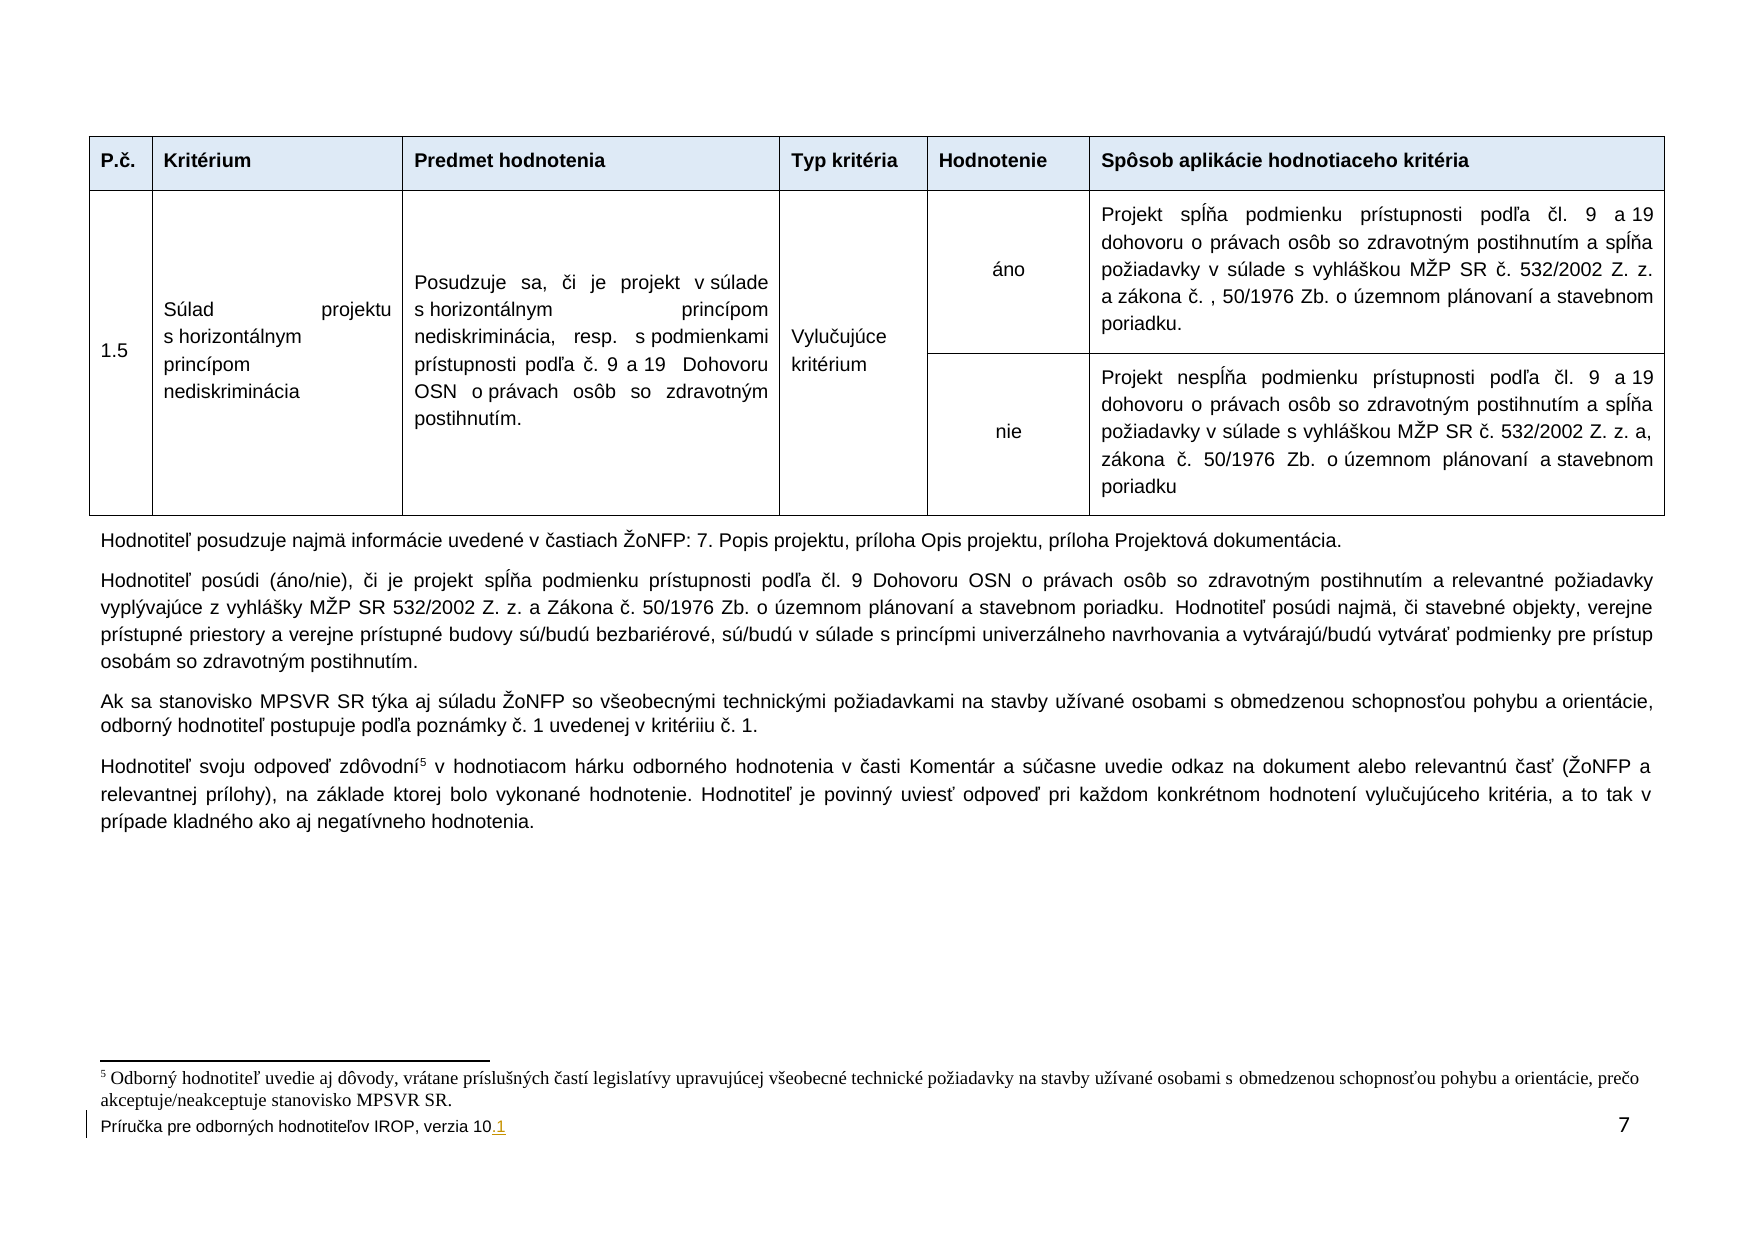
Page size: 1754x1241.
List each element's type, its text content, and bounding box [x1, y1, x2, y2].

text Hodnotiteľ posudzuje najmä informácie uvedené v častiach ŽoNFP: 7. Popis projektu, príloha Opis projektu, príloha Projektová dokumentácia. [100, 529, 1653, 551]
table_cell nie [928, 354, 1089, 515]
text Hodnotiteľ posúdi (áno/nie), či je projekt spĺňa podmienku prístupnosti podľa čl. 9 Dohovoru OSN o právach osôb so zdravotným postihnutím a relevantné požiadavky vyplývajúce z vyhlášky MŽP SR 532/2002 Z. z. a Zákona č. 50/1976 Zb. o územnom plánovaní a stavebnom poriadku. Hodnotiteľ posúdi najmä, či stavebné objekty, verejne prístupné priestory a verejne prístupné budovy sú/budú bezbariérové, sú/budú v súlade s princípmi univerzálneho navrhovania a vytvárajú/budú vytvárať podmienky pre prístup osobám so zdravotným postihnutím. [100, 568, 1653, 673]
table_cell Projekt nespĺňa podmienku prístupnosti podľa čl. 9 a 19 dohovoru o právach osôb so zdravotným postihnutím a spĺňa požiadavky v súlade s vyhláškou MŽP SR č. 532/2002 Z. z. a, zákona č. 50/1976 Zb. o územnom plánovaní a stavebnom poriadku [1090, 354, 1664, 515]
table_header Hodnotenie [928, 137, 1089, 190]
table_cell 1.5 [90, 191, 152, 515]
table_header P.č. [90, 137, 152, 190]
table_cell Posudzuje sa, či je projekt v súlade s horizontálnym princípom nediskriminácia, resp. s podmienkami prístupnosti podľa č. 9 a 19 Dohovoru OSN o právach osôb so zdravotným postihnutím. [403, 191, 779, 515]
table_cell Súlad projektu s horizontálnym princípom nediskriminácia [153, 191, 402, 515]
table_header Kritérium [153, 137, 402, 190]
table_header Spôsob aplikácie hodnotiaceho kritéria [1090, 137, 1664, 190]
table_cell Vylučujúce kritérium [780, 191, 927, 515]
table_header Predmet hodnotenia [403, 137, 779, 190]
text Hodnotiteľ svoju odpoveď zdôvodní v hodnotiacom hárku odborného hodnotenia v časti Komentár a súčasne uvedie odkaz na dokument alebo relevantnú časť (ŽoNFP a relevantnej prílohy), na základe ktorej bolo vykonané hodnotenie. Hodnotiteľ je povinný uviesť odpoveď pri každom konkrétnom hodnotení vylučujúceho kritéria, a to tak v prípade kladného ako aj negatívneho hodnotenia. [100, 755, 1653, 832]
table_cell Projekt spĺňa podmienku prístupnosti podľa čl. 9 a 19 dohovoru o právach osôb so zdravotným postihnutím a spĺňa požiadavky v súlade s vyhláškou MŽP SR č. 532/2002 Z. z. a zákona č. , 50/1976 Zb. o územnom plánovaní a stavebnom poriadku. [1090, 191, 1664, 352]
table_header Typ kritéria [780, 137, 927, 190]
text Ak sa stanovisko MPSVR SR týka aj súladu ŽoNFP so všeobecnými technickými požiadavkami na stavby užívané osobami s obmedzenou schopnosťou pohybu a orientácie, odborný hodnotiteľ postupuje podľa poznámky č. 1 uvedenej v kritériiu č. 1. [100, 690, 1653, 737]
table_cell áno [928, 191, 1089, 352]
